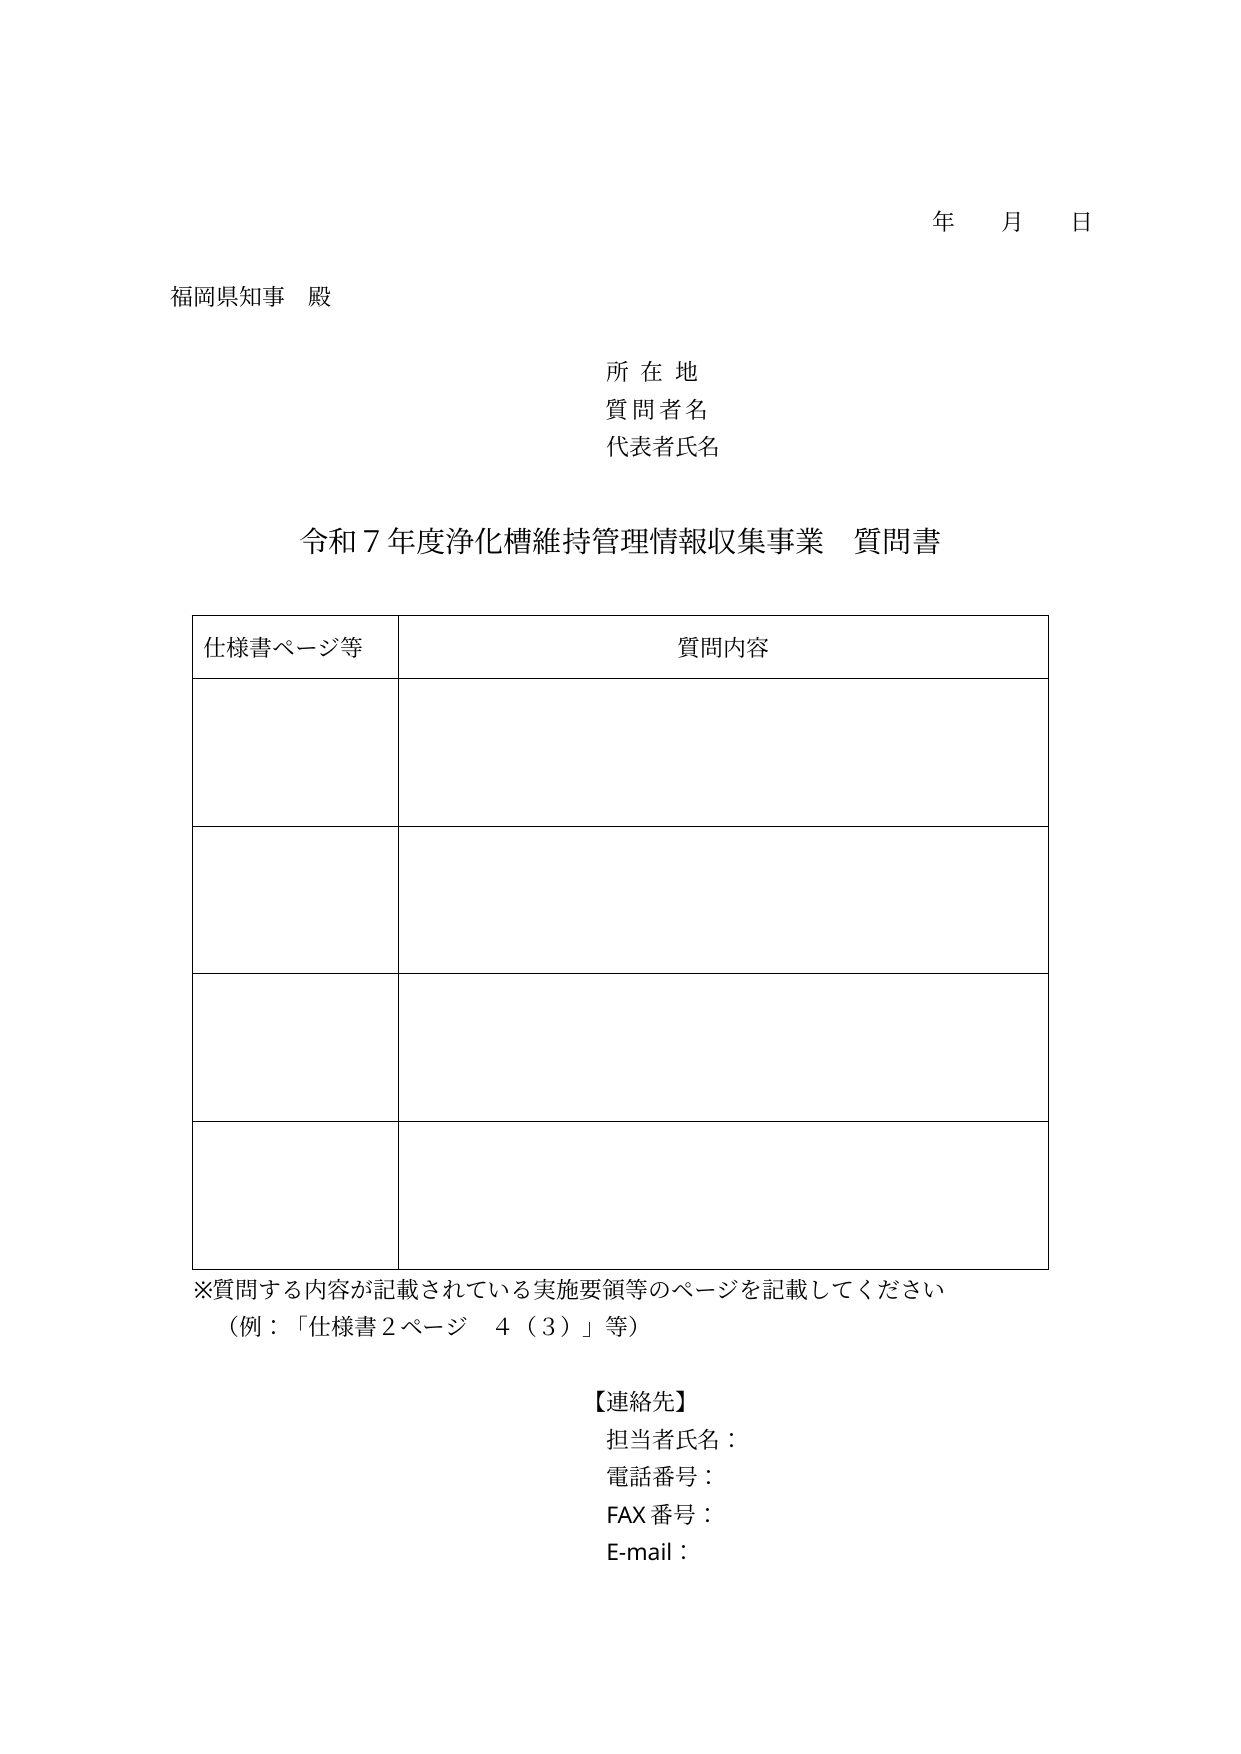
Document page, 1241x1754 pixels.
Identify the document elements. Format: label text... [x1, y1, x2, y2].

text 【連絡先】 [148, 1382, 1092, 1419]
text （例：「仕様書２ページ ４（３）」等） [148, 1307, 1092, 1344]
table_cell [399, 1122, 1048, 1268]
table_header 質問内容 [399, 616, 1048, 678]
table_cell [193, 974, 398, 1121]
text 所在地 [148, 352, 1092, 389]
text 質問者名 [148, 389, 1092, 427]
text 令和７年度浄化槽維持管理情報収集事業 質問書 [148, 502, 1092, 577]
table_cell [193, 1122, 398, 1268]
text ※質問する内容が記載されている実施要領等のページを記載してください [148, 1269, 1092, 1307]
table_cell [399, 827, 1048, 973]
table_cell [193, 827, 398, 973]
text 代表者氏名 [148, 427, 1092, 464]
table_cell [193, 679, 398, 826]
text 担当者氏名： [148, 1419, 1092, 1457]
text 年 月 日 [148, 202, 1092, 239]
table_header 仕様書ページ等 [193, 616, 398, 678]
text FAX番号： [148, 1494, 1092, 1532]
table_cell [399, 679, 1048, 826]
text E-mail： [148, 1532, 1092, 1569]
text 福岡県知事 殿 [148, 277, 1092, 314]
table_cell [399, 974, 1048, 1121]
text 電話番号： [148, 1457, 1092, 1494]
